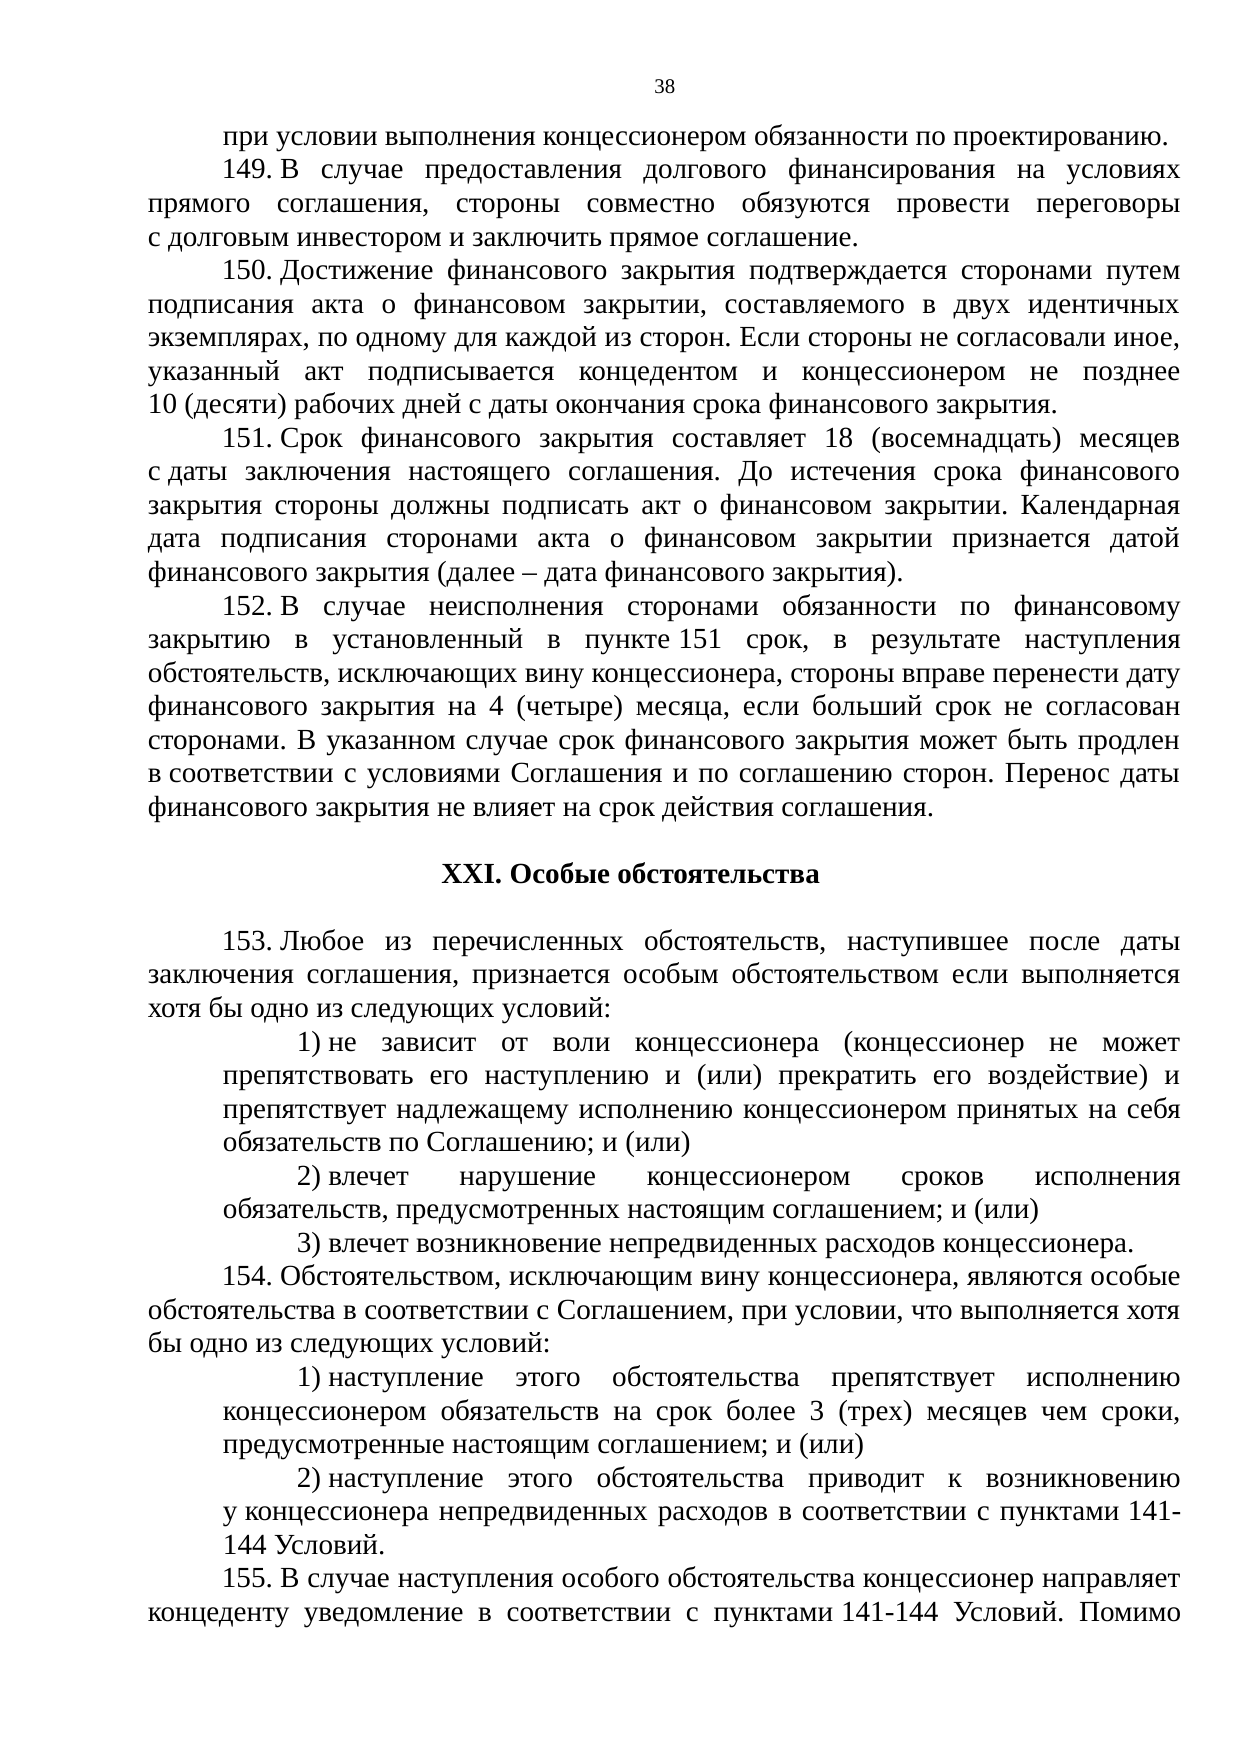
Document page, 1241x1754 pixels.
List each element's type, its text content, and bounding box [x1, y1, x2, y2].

list Любое из перечисленных обстоятельств, наступившее после даты заключения соглашения, признается особым обстоятельством если выполняется хотя бы одно из следующих условий: [148, 923, 1181, 1024]
list В случае предоставления долгового финансирования на условиях прямого соглашения, стороны совместно обязуются провести переговоры с долговым инвестором и заключить прямое соглашение. [148, 152, 1181, 252]
list Достижение финансового закрытия подтверждается сторонами путем подписания акта о финансовом закрытии, составляемого в двух идентичных экземплярах, по одному для каждой из сторон. Если стороны не согласовали иное, указанный акт подписывается концедентом и концессионером не позднее 10 (десяти) рабочих дней с даты окончания срока финансового закрытия. [148, 252, 1181, 420]
list влечет возникновение непредвиденных расходов концессионера. [223, 1225, 1181, 1258]
list наступление этого обстоятельства препятствует исполнению концессионером обязательств на срок более 3 (трех) месяцев чем сроки, предусмотренные настоящим соглашением; и (или) [223, 1359, 1181, 1460]
list Обстоятельством, исключающим вину концессионера, являются особые обстоятельства в соответствии с Соглашением, при условии, что выполняется хотя бы одно из следующих условий: [148, 1258, 1181, 1359]
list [223, 118, 1181, 152]
list Срок финансового закрытия составляет 18 (восемнадцать) месяцев с даты заключения настоящего соглашения. До истечения срока финансового закрытия стороны должны подписать акт о финансовом закрытии. Календарная дата подписания сторонами акта о финансовом закрытии признается датой финансового закрытия (далее – дата финансового закрытия). [148, 420, 1181, 588]
list влечет нарушение концессионером сроков исполнения обязательств, предусмотренных настоящим соглашением; и (или) [223, 1158, 1181, 1225]
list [148, 1560, 1181, 1627]
list наступление этого обстоятельства приводит к возникновению у концессионера непредвиденных расходов в соответствии с пунктами 141-144 Условий. [223, 1460, 1181, 1560]
subtitle Особые обстоятельства [148, 856, 1181, 889]
list не зависит от воли концессионера (концессионер не может препятствовать его наступлению и (или) прекратить его воздействие) и препятствует надлежащему исполнению концессионером принятых на себя обязательств по Соглашению; и (или) [223, 1024, 1181, 1158]
list В случае неисполнения сторонами обязанности по финансовому закрытию в установленный в пункте 151 срок, в результате наступления обстоятельств, исключающих вину концессионера, стороны вправе перенести дату финансового закрытия на 4 (четыре) месяца, если больший срок не согласован сторонами. В указанном случае срок финансового закрытия может быть продлен в соответствии с условиями Соглашения и по соглашению сторон. Перенос даты финансового закрытия не влияет на срок действия соглашения. [148, 588, 1181, 822]
